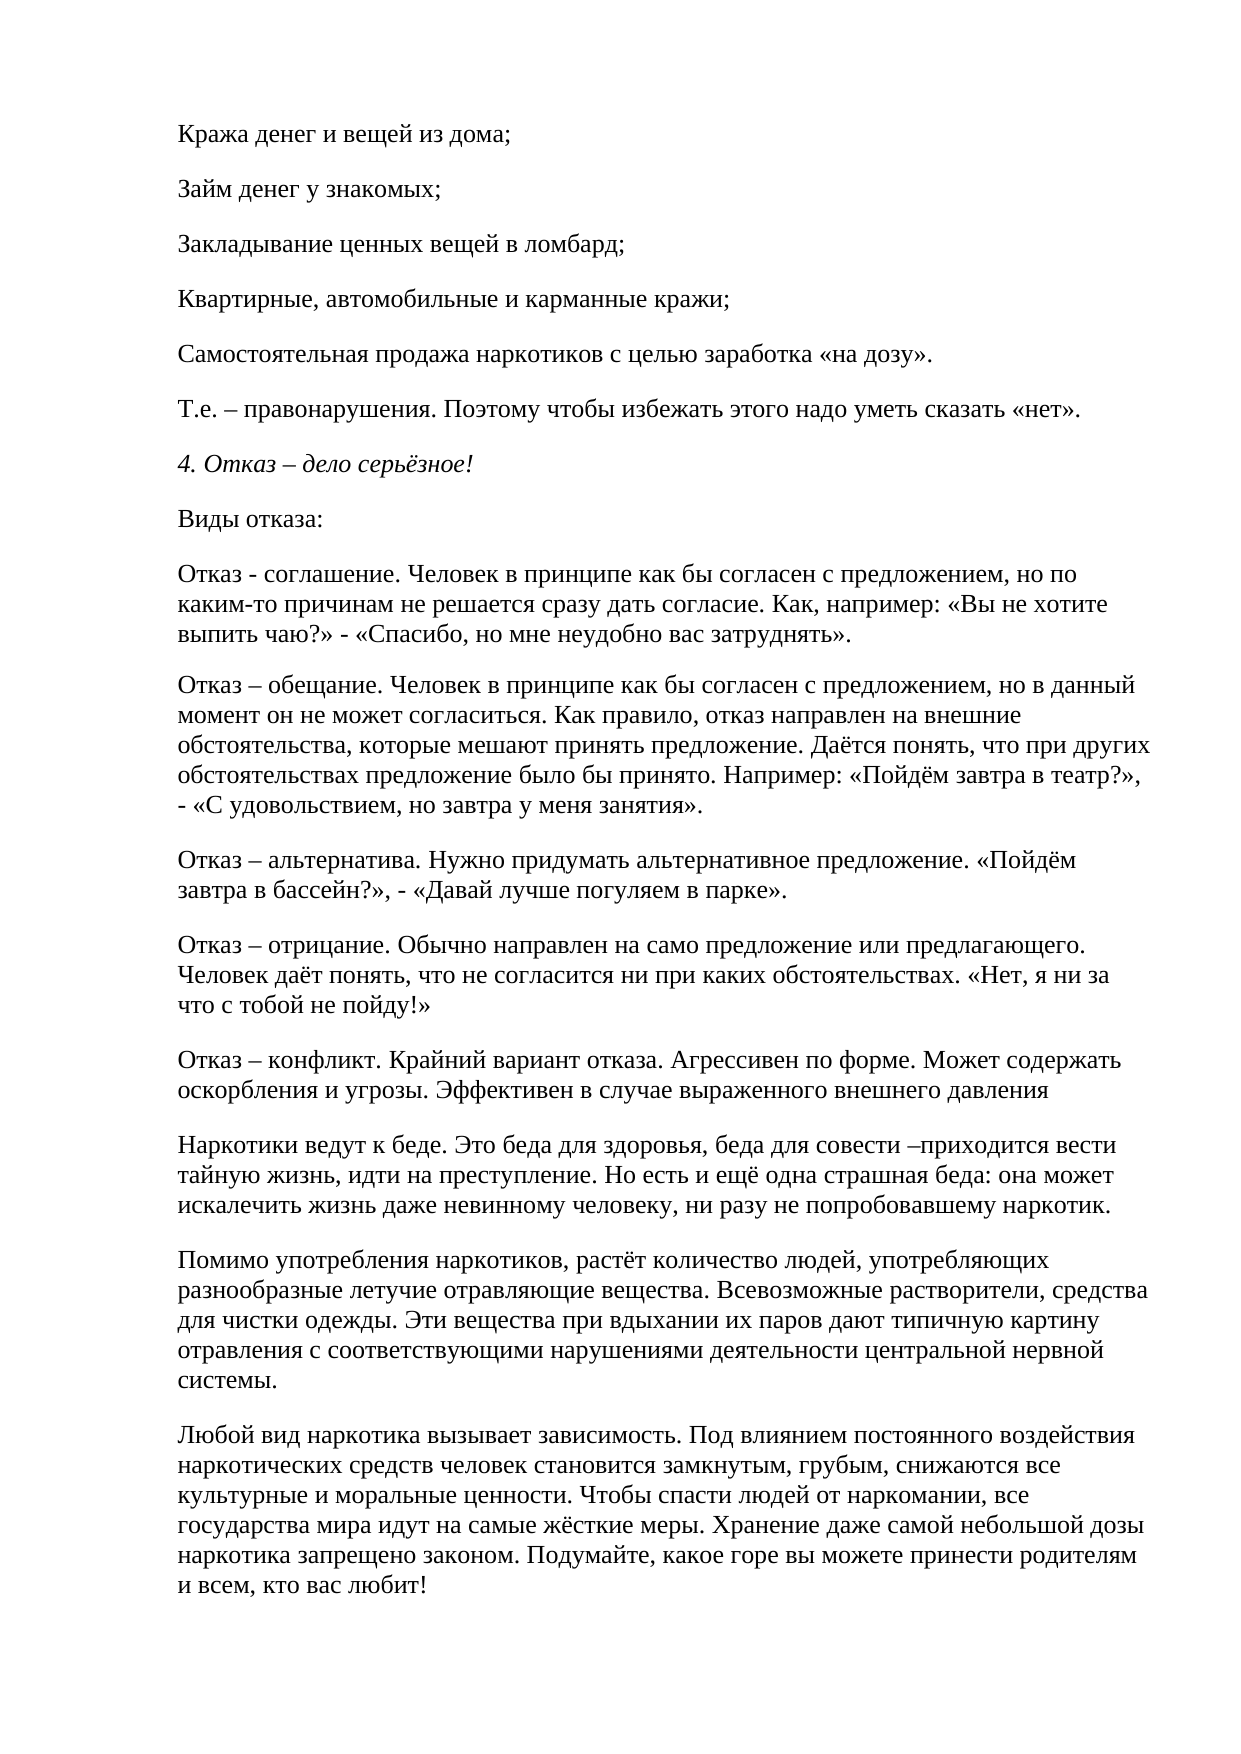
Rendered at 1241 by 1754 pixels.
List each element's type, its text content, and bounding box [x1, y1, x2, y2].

text 4. Отказ – дело серьёзное! [177, 448, 1152, 478]
text Виды отказа: [177, 503, 1152, 533]
text Наркотики ведут к беде. Это беда для здоровья, беда для совести –приходится вести тайную жизнь, идти на преступление. Но есть и ещё одна страшная беда: она может искалечить жизнь даже невинному человеку, ни разу не попробовавшему наркотик. [177, 1129, 1152, 1219]
text Закладывание ценных вещей в ломбард; [177, 228, 1152, 258]
text Помимо употребления наркотиков, растёт количество людей, употребляющих разнообразные летучие отравляющие вещества. Всевозможные растворители, средства для чистки одежды. Эти вещества при вдыхании их паров дают типичную картину отравления с соответствующими нарушениями деятельности центральной нервной системы. [177, 1244, 1152, 1394]
text Самостоятельная продажа наркотиков с целью заработка «на дозу». [177, 338, 1152, 368]
text Отказ - соглашение. Человек в принципе как бы согласен с предложением, но по каким-то причинам не решается сразу дать согласие. Как, например: «Вы не хотите выпить чаю?» - «Спасибо, но мне неудобно вас затруднять». [177, 558, 1152, 648]
text Квартирные, автомобильные и карманные кражи; [177, 283, 1152, 313]
text Т.е. – правонарушения. Поэтому чтобы избежать этого надо уметь сказать «нет». [177, 393, 1152, 423]
text Отказ – конфликт. Крайний вариант отказа. Агрессивен по форме. Может содержать оскорбления и угрозы. Эффективен в случае выраженного внешнего давления [177, 1044, 1152, 1104]
text Отказ – альтернатива. Нужно придумать альтернативное предложение. «Пойдём завтра в бассейн?», - «Давай лучше погуляем в парке». [177, 844, 1152, 904]
text Займ денег у знакомых; [177, 173, 1152, 203]
text Отказ – отрицание. Обычно направлен на само предложение или предлагающего. Человек даёт понять, что не согласится ни при каких обстоятельствах. «Нет, я ни за что с тобой не пойду!» [177, 929, 1152, 1019]
text Отказ – обещание. Человек в принципе как бы согласен с предложением, но в данный момент он не может согласиться. Как правило, отказ направлен на внешние обстоятельства, которые мешают принять предложение. Даётся понять, что при других обстоятельствах предложение было бы принято. Например: «Пойдём завтра в театр?», - «С удовольствием, но завтра у меня занятия». [177, 669, 1152, 819]
text Любой вид наркотика вызывает зависимость. Под влиянием постоянного воздействия наркотических средств человек становится замкнутым, грубым, снижаются все культурные и моральные ценности. Чтобы спасти людей от наркомании, все государства мира идут на самые жёсткие меры. Хранение даже самой небольшой дозы наркотика запрещено законом. Подумайте, какое горе вы можете принести родителям и всем, кто вас любит! [177, 1419, 1152, 1599]
text Кража денег и вещей из дома; [177, 118, 1152, 148]
